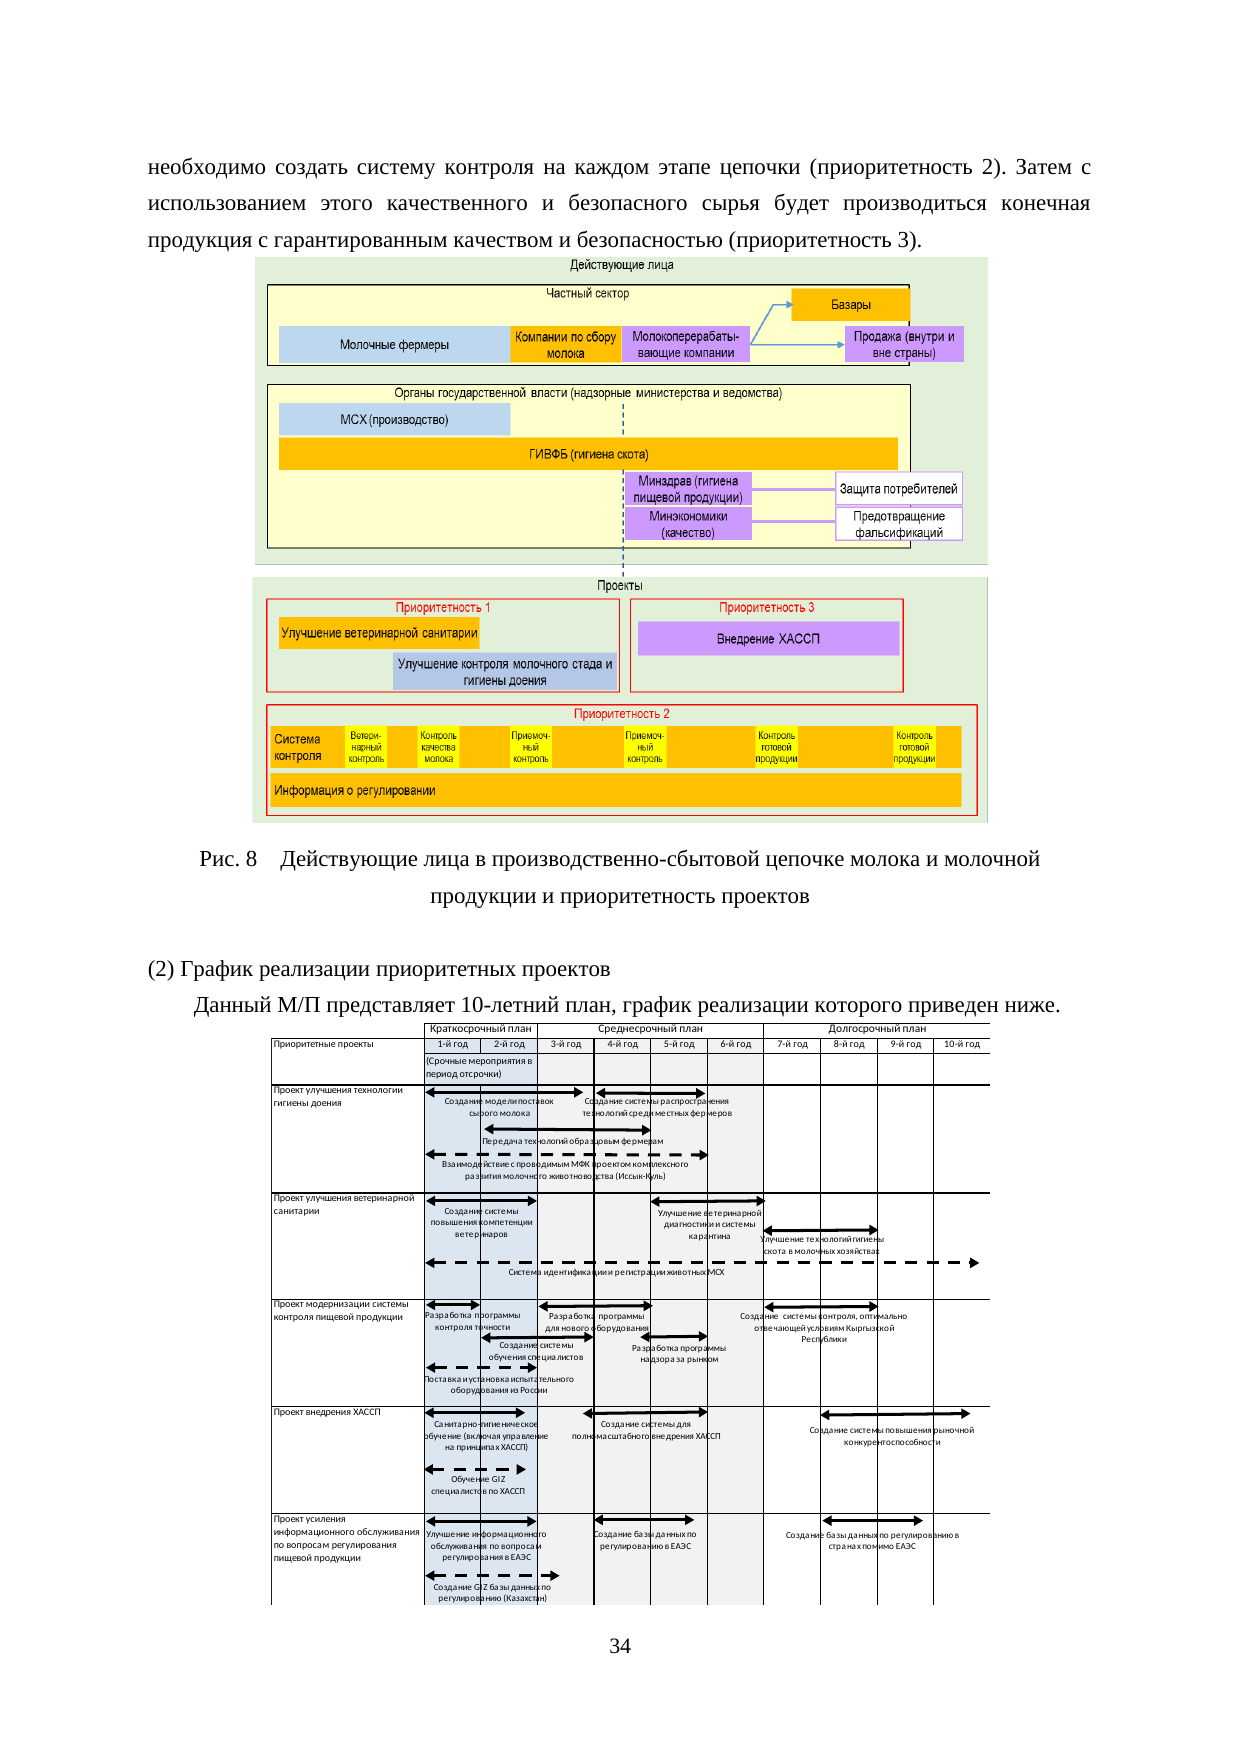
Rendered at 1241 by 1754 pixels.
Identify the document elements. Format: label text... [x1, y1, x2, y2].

picture [252, 257, 989, 823]
text Данный М/П представляет 10-летний план, график реализации которого приведен ниже. [148, 986, 1092, 1023]
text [148, 148, 1092, 257]
text (2) График реализации приоритетных проектов [148, 950, 1092, 986]
title Рис. 8 Действующие лица в производственно-сбытовой цепочке молока и молочной продукции и приоритетность проектов [148, 840, 1092, 913]
